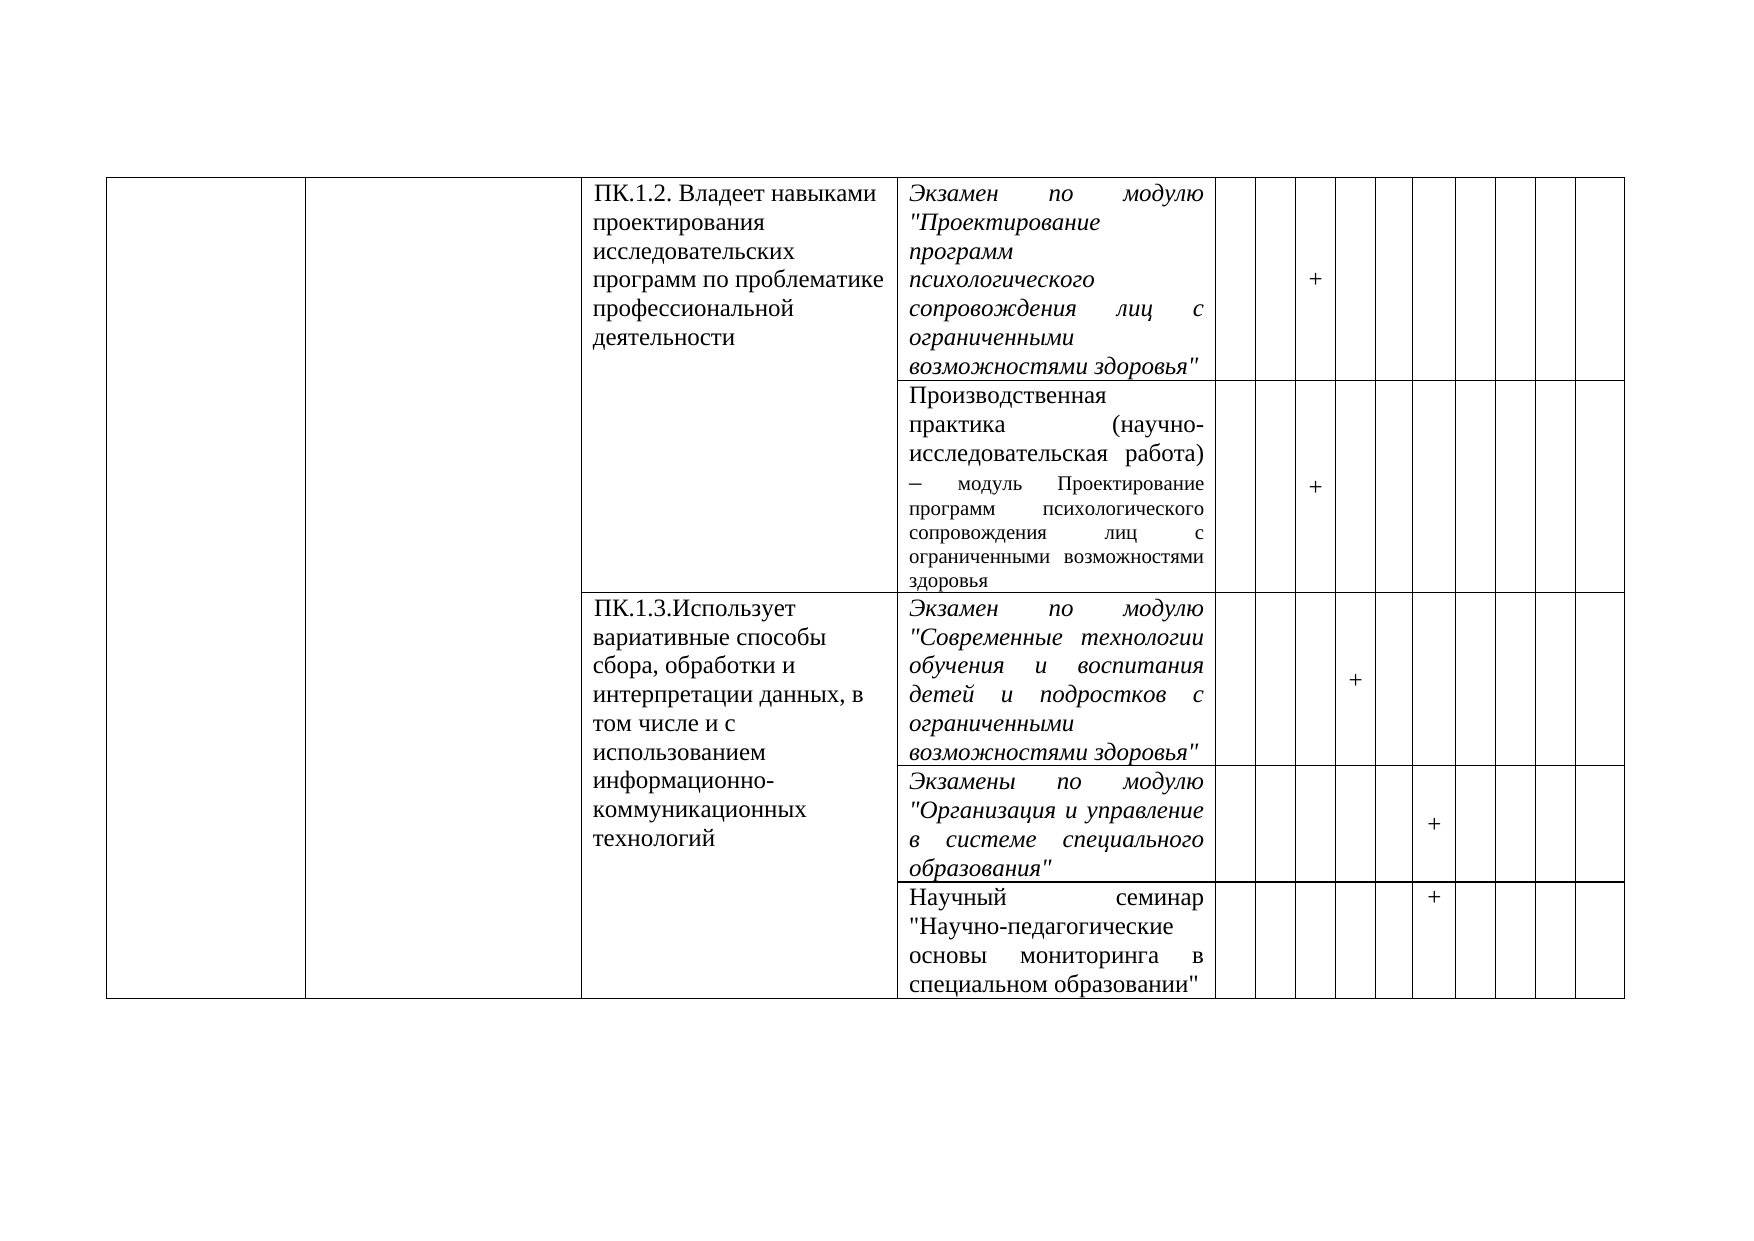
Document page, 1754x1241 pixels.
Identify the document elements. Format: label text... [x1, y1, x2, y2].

table_cell + [1336, 593, 1375, 765]
table_cell [1576, 883, 1624, 997]
table_cell [1456, 593, 1495, 765]
table_cell [1376, 381, 1412, 592]
table_cell Научный семинар "Научно-педагогические основы мониторинга в специальном образовании" [898, 883, 1215, 997]
table_cell [1256, 178, 1295, 379]
table_cell [1496, 178, 1535, 379]
table_cell Экзамен по модулю "Проектирование программ психологического сопровождения лиц с ограниченными возможностями здоровья" [898, 178, 1215, 379]
table_cell [1216, 178, 1255, 379]
table_cell [1216, 381, 1255, 592]
table_cell [1256, 381, 1295, 592]
table_cell [1256, 883, 1295, 997]
table_cell ПК.1.3.Использует вариативные способы сбора, обработки и интерпретации данных, в том числе и с использованием информационно-коммуникационных технологий [582, 593, 897, 997]
table_cell [1413, 381, 1455, 592]
table_cell [1536, 178, 1575, 379]
table_cell [1536, 883, 1575, 997]
table_cell [1496, 593, 1535, 765]
table_cell [1256, 593, 1295, 765]
table_cell [1496, 883, 1535, 997]
table_cell + [1296, 178, 1335, 379]
table_cell [1376, 593, 1412, 765]
table_cell [1576, 381, 1624, 592]
table_cell [1256, 766, 1295, 881]
table_cell Экзамены по модулю "Организация и управление в системе специального образования" [898, 766, 1215, 881]
table_cell ПК.1.2. Владеет навыками проектирования исследовательских программ по проблематике профессиональной деятельности [582, 178, 897, 592]
table_cell Производственная практика (научно-исследовательская работа) – модуль Проектирование программ психологического сопровождения лиц с ограниченными возможностями здоровья [898, 381, 1215, 592]
table_cell [1496, 381, 1535, 592]
table_cell [1296, 593, 1335, 765]
table_cell [1576, 593, 1624, 765]
table_cell [1216, 593, 1255, 765]
table_cell [1456, 381, 1495, 592]
table_cell [1413, 593, 1455, 765]
table_cell [1576, 766, 1624, 881]
table_cell [1336, 381, 1375, 592]
table_cell [1496, 766, 1535, 881]
table_cell [1376, 883, 1412, 997]
table_cell [1296, 883, 1335, 997]
table_cell [1536, 593, 1575, 765]
table_cell + [1296, 381, 1335, 592]
table_cell [1536, 381, 1575, 592]
table_cell [1376, 766, 1412, 881]
table_cell [1336, 766, 1375, 881]
table_cell + [1413, 766, 1455, 881]
table_cell [1336, 178, 1375, 379]
table_cell Экзамен по модулю "Современные технологии обучения и воспитания детей и подростков с ограниченными возможностями здоровья" [898, 593, 1215, 765]
table_cell [1456, 883, 1495, 997]
table_cell [1536, 766, 1575, 881]
table_cell [1413, 178, 1455, 379]
table_cell [1216, 766, 1255, 881]
table_cell [1336, 883, 1375, 997]
table_cell [1456, 178, 1495, 379]
table_cell [1376, 178, 1412, 379]
table_cell [1296, 766, 1335, 881]
table_cell [1576, 178, 1624, 379]
table_cell [1216, 883, 1255, 997]
table_cell + [1413, 883, 1455, 997]
table_cell [1456, 766, 1495, 881]
